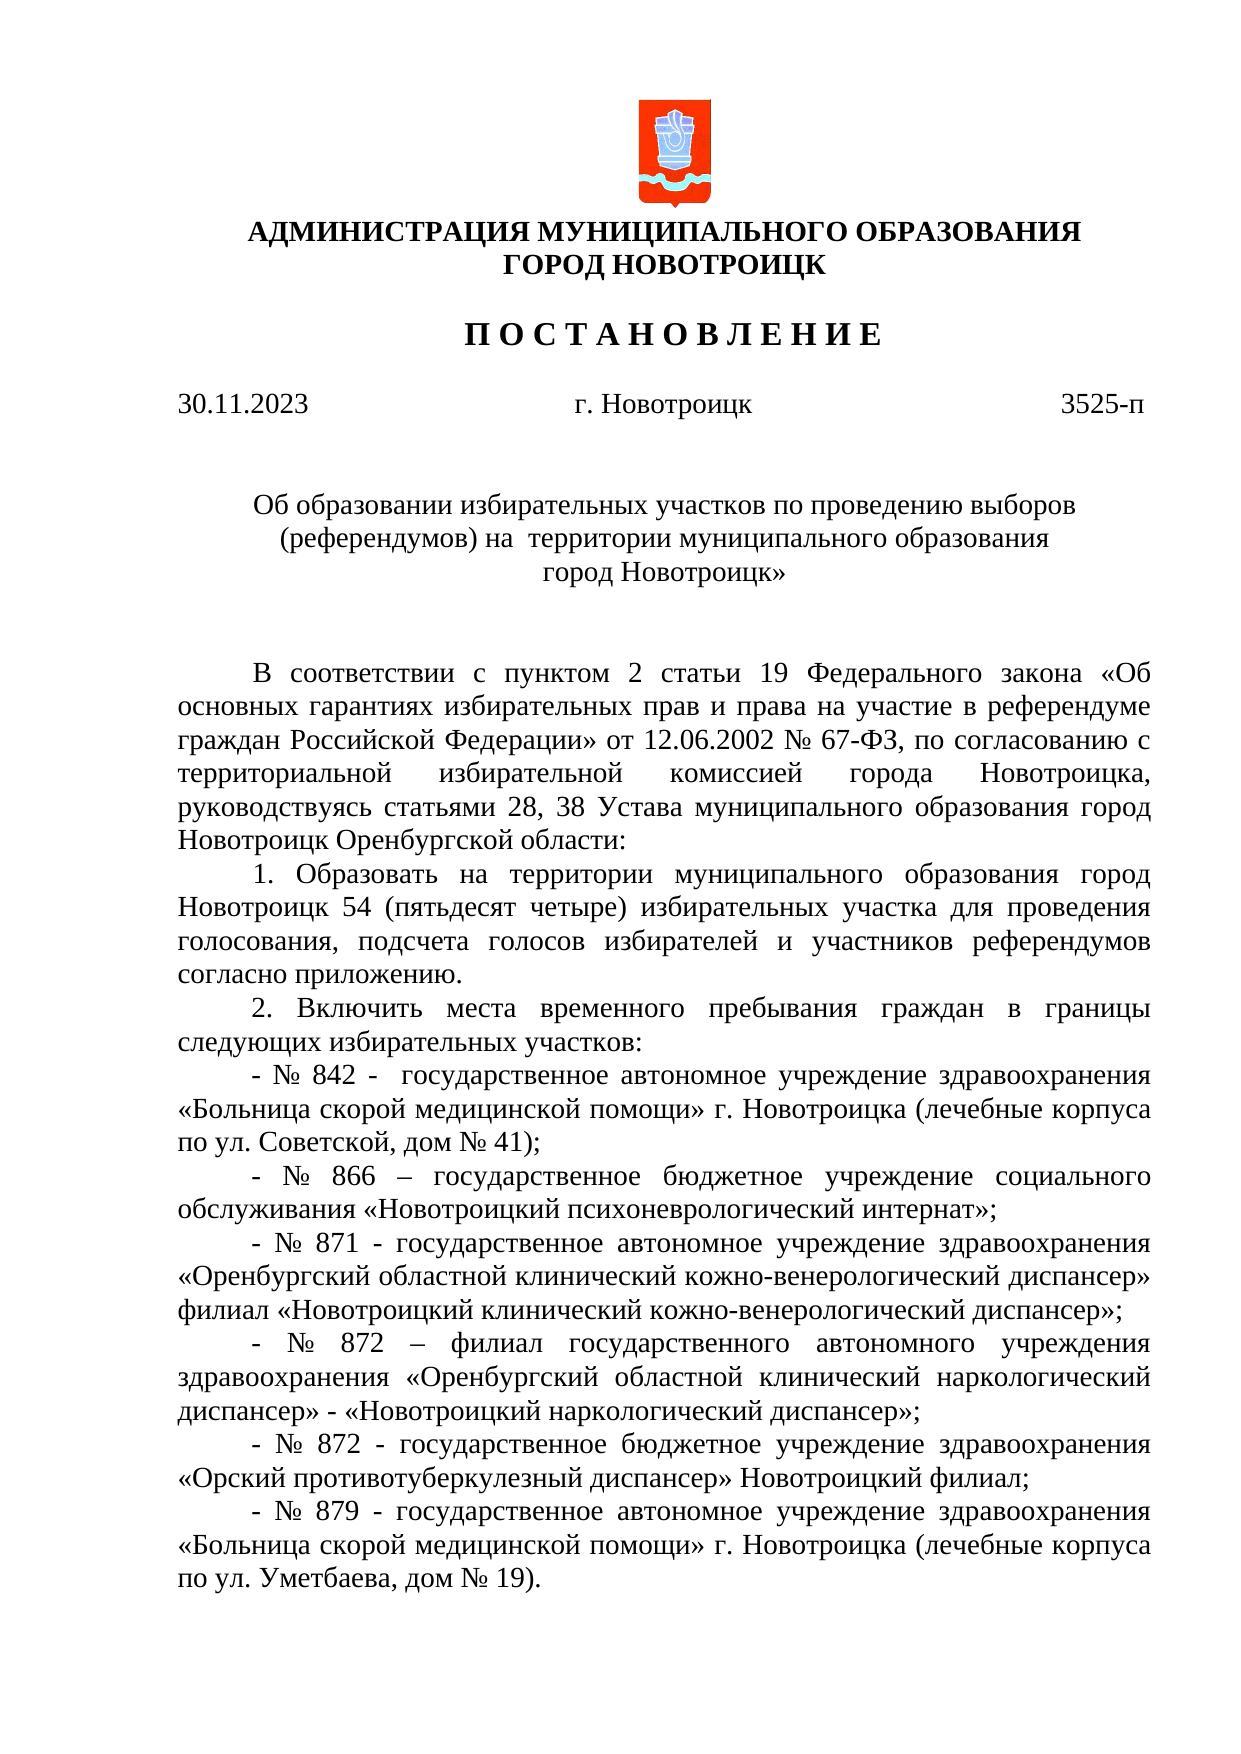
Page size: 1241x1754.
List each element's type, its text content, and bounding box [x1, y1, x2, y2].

text город Новотроицк» [177, 554, 1152, 588]
text - № 866 – государственное бюджетное учреждение социального обслуживания «Новотроицкий психоневрологический интернат»; [177, 1158, 1152, 1225]
text - № 872 – филиал государственного автономного учреждения здравоохранения «Оренбургский областной клинический наркологический диспансер» - «Новотроицкий наркологический диспансер»; [177, 1326, 1152, 1426]
text Об образовании избирательных участков по проведению выборов [177, 487, 1152, 521]
text В соответствии с пунктом 2 статьи 19 Федерального закона «Об основных гарантиях избирательных прав и права на участие в референдуме граждан Российской Федерации» от 12.06.2002 № 67-ФЗ, по согласованию с территориальной избирательной комиссией города Новотроицка, руководствуясь статьями 28, 38 Устава муниципального образования город Новотроицк Оренбургской области: [177, 655, 1152, 856]
text - № 842 - государственное автономное учреждение здравоохранения «Больница скорой медицинской помощи» г. Новотроицка (лечебные корпуса по ул. Советской, дом № 41); [177, 1057, 1152, 1158]
text 30.11.2023 г. Новотроицк 3525-п [177, 386, 1152, 420]
text (референдумов) на территории муниципального образования [177, 521, 1152, 554]
text П О С Т А Н О В Л Е Н И Е [177, 314, 1152, 353]
text - № 871 - государственное автономное учреждение здравоохранения «Оренбургский областной клинический кожно-венерологический диспансер» филиал «Новотроицкий клинический кожно-венерологический диспансер»; [177, 1225, 1152, 1326]
text АДМИНИСТРАЦИЯ МУНИЦИПАЛЬНОГО ОБРАЗОВАНИЯ [177, 214, 1152, 247]
text 1. Образовать на территории муниципального образования город Новотроицк 54 (пятьдесят четыре) избирательных участка для проведения голосования, подсчета голосов избирателей и участников референдумов согласно приложению. [177, 856, 1152, 990]
picture [638, 99, 712, 208]
text - № 872 - государственное бюджетное учреждение здравоохранения «Орский противотуберкулезный диспансер» Новотроицкий филиал; [177, 1426, 1152, 1493]
text ГОРОД НОВОТРОИЦК [177, 247, 1152, 281]
text - № 879 - государственное автономное учреждение здравоохранения «Больница скорой медицинской помощи» г. Новотроицка (лечебные корпуса по ул. Уметбаева, дом № 19). [177, 1493, 1152, 1594]
text 2. Включить места временного пребывания граждан в границы следующих избирательных участков: [177, 990, 1152, 1057]
